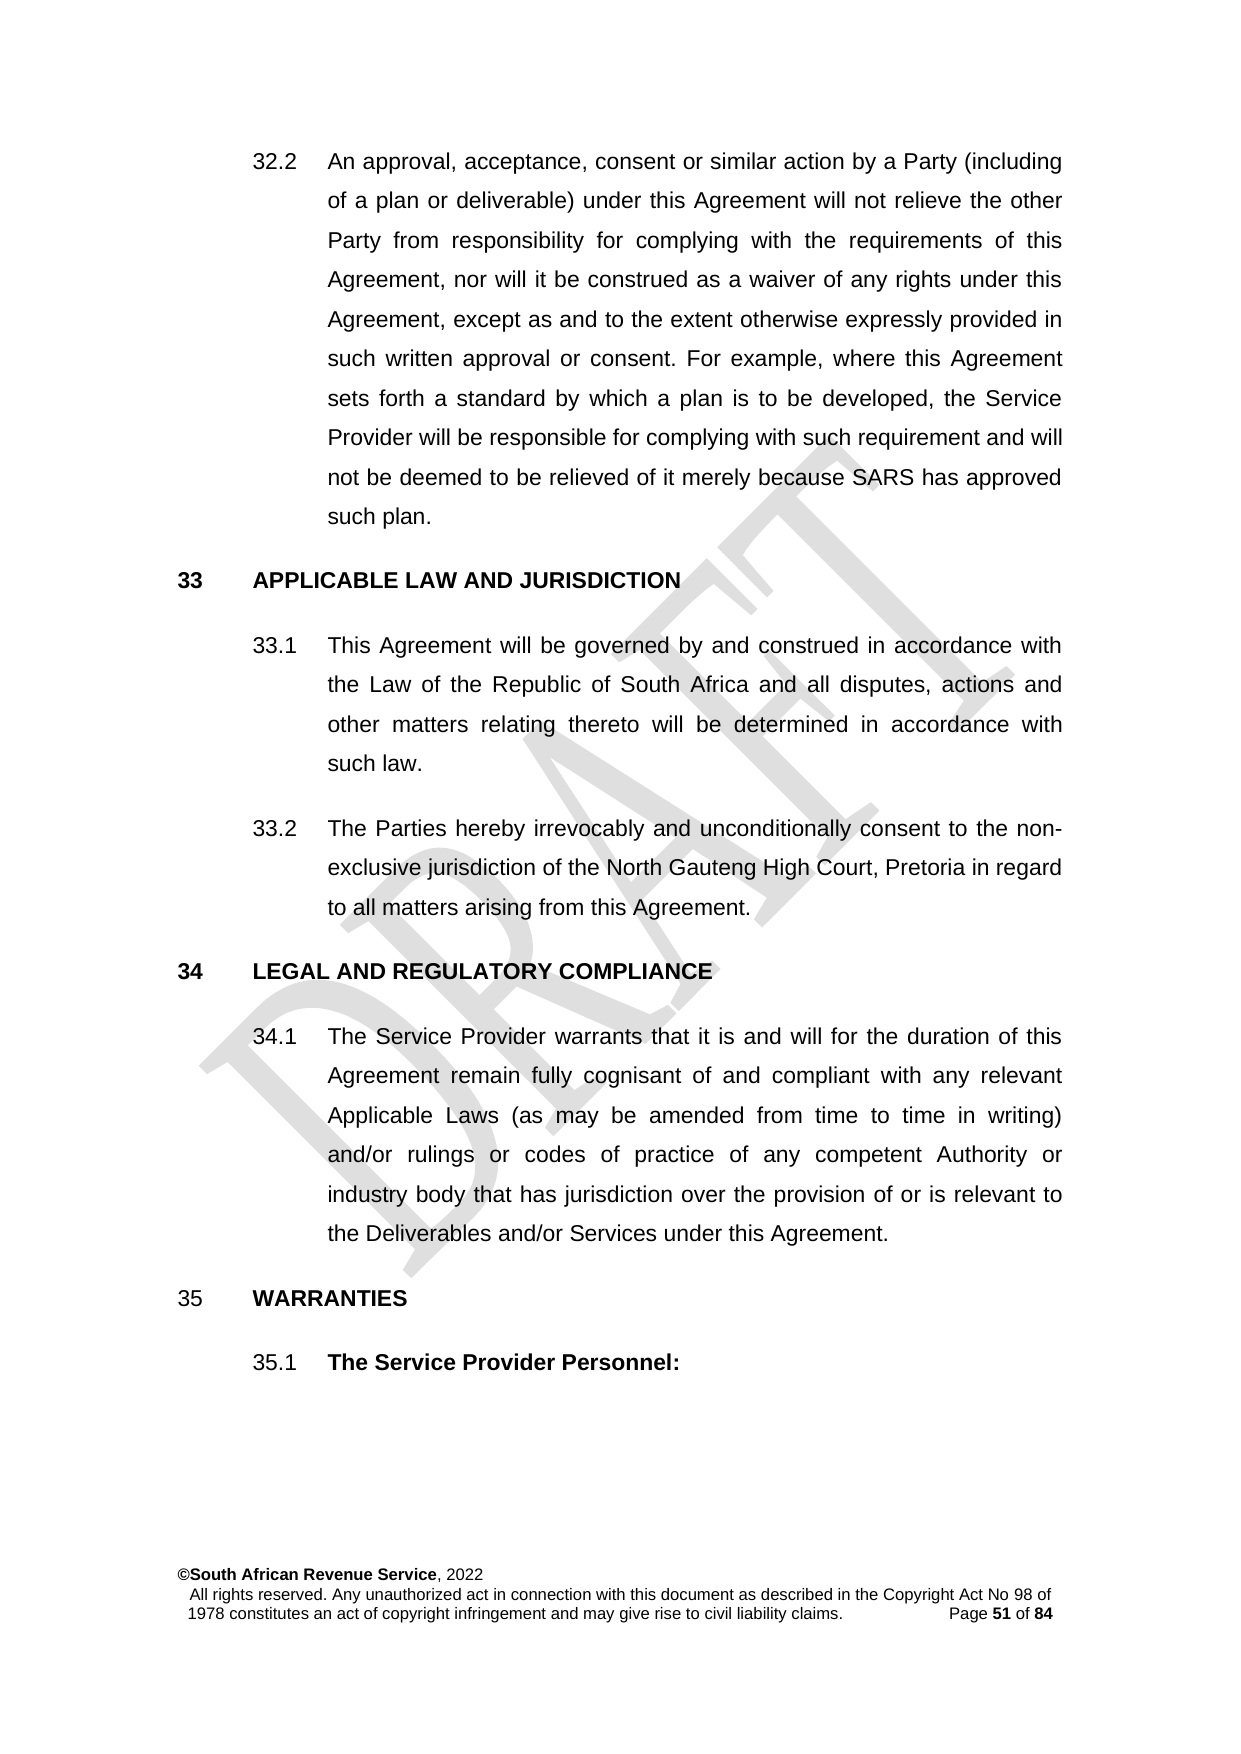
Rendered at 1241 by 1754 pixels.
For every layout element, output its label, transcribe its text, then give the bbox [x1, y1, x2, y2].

list An approval, acceptance, consent or similar action by a Party (including of a plan or deliverable) under this Agreement will not relieve the other Party from responsibility for complying with the requirements of this Agreement, nor will it be construed as a waiver of any rights under this Agreement, except as and to the extent otherwise expressly provided in such written approval or consent. For example, where this Agreement sets forth a standard by which a plan is to be developed, the Service Provider will be responsible for complying with such requirement and will not be deemed to be relieved of it merely because SARS has approved such plan. [252, 148, 1063, 529]
list The Parties hereby irrevocably and unconditionally consent to the non-exclusive jurisdiction of the North Gauteng High Court, Pretoria in regard to all matters arising from this Agreement. [252, 815, 1063, 920]
list Warranties [177, 1285, 1063, 1311]
list Legal and Regulatory Compliance [177, 958, 1063, 985]
list Applicable Law and Jurisdiction [177, 567, 1063, 594]
list This Agreement will be governed by and construed in accordance with the Law of the Republic of South Africa and all disputes, actions and other matters relating thereto will be determined in accordance with such law. [252, 632, 1063, 777]
list The Service Provider warrants that it is and will for the duration of this Agreement remain fully cognisant of and compliant with any relevant Applicable Laws (as may be amended from time to time in writing) and/or rulings or codes of practice of any competent Authority or industry body that has jurisdiction over the provision of or is relevant to the Deliverables and/or Services under this Agreement. [252, 1023, 1063, 1247]
list The Service Provider Personnel: [252, 1349, 1063, 1376]
